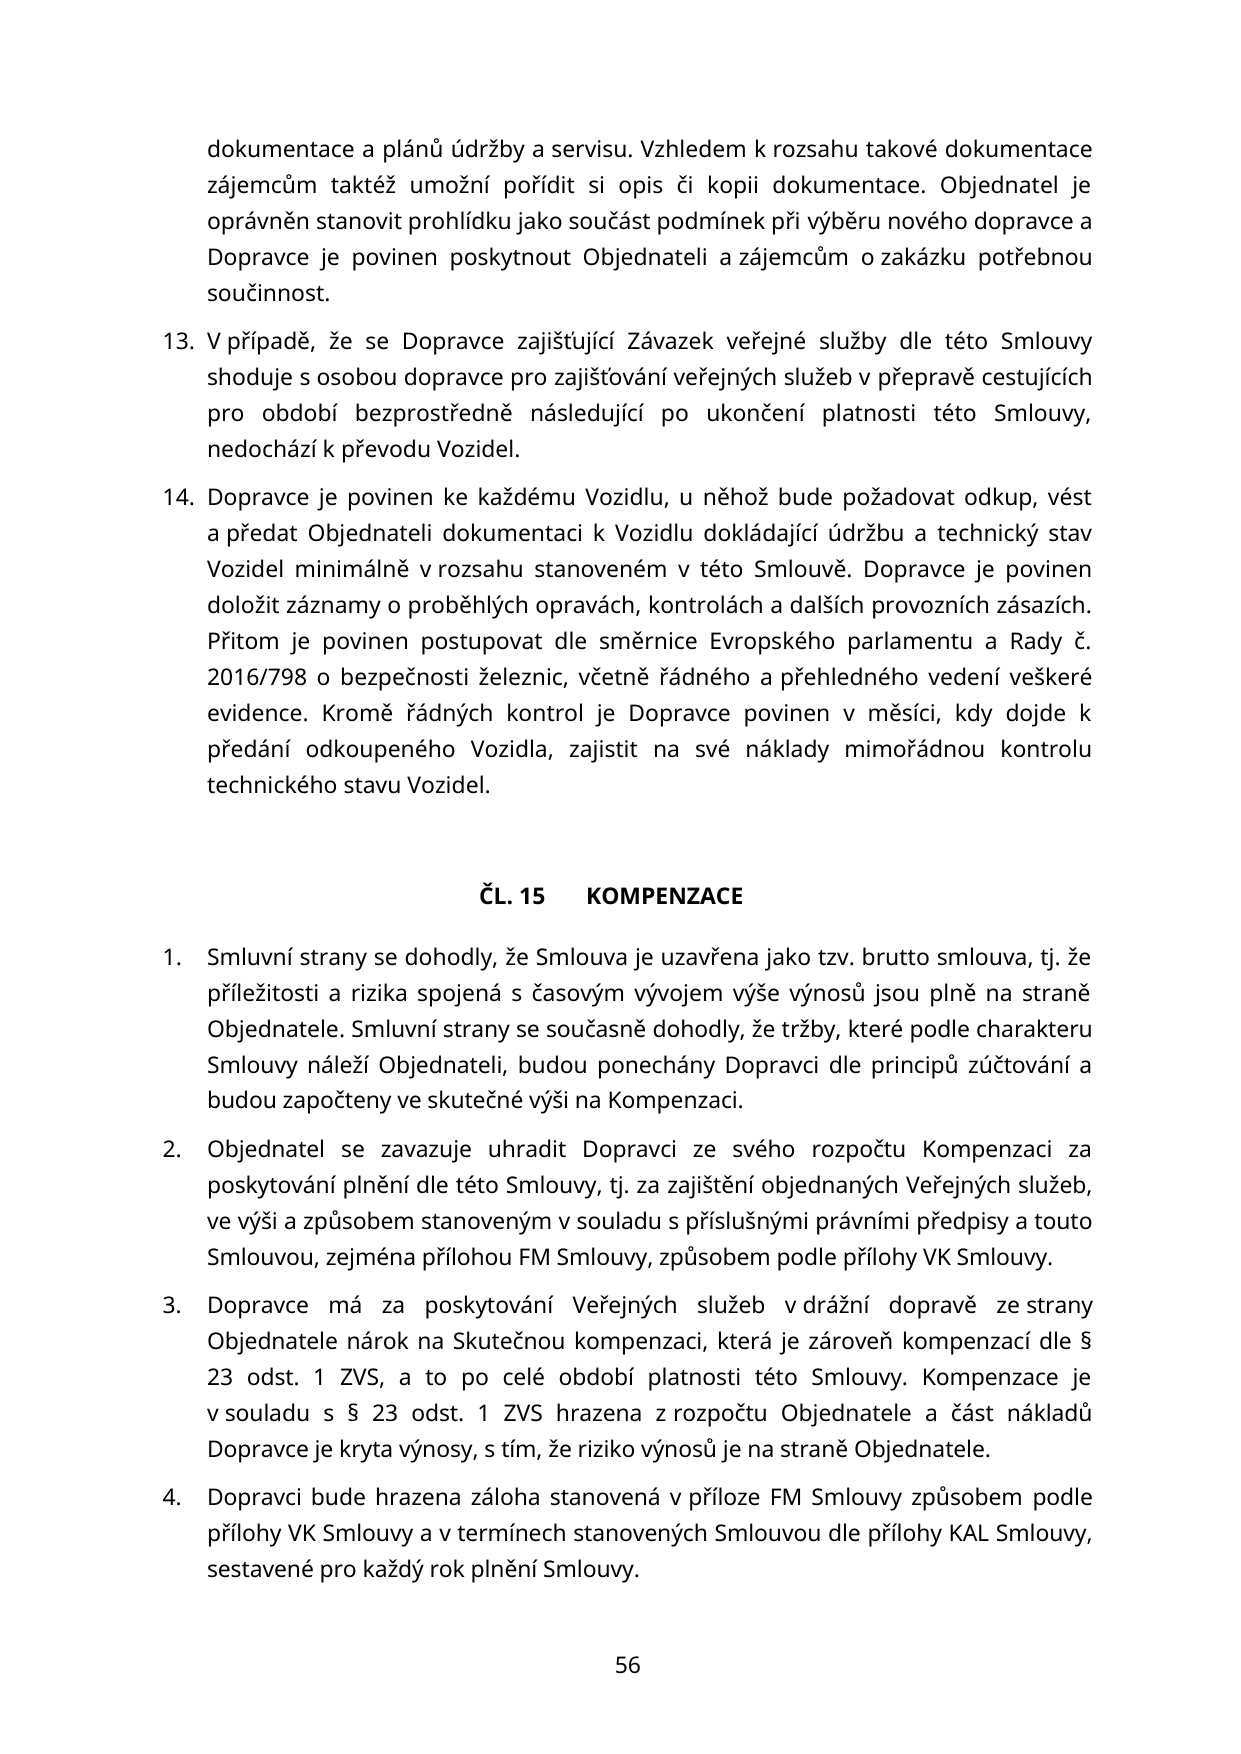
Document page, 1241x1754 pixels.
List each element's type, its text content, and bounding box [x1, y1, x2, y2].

list Smluvní strany se dohodly, že Smlouva je uzavřena jako tzv. brutto smlouva, tj. že příležitosti a rizika spojená s časovým vývojem výše výnosů jsou plně na straně Objednatele. Smluvní strany se současně dohodly, že tržby, které podle charakteru Smlouvy náleží Objednateli, budou ponechány Dopravci dle principů zúčtování a budou započteny ve skutečné výši na Kompenzaci. [162, 941, 1093, 1116]
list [162, 133, 1093, 308]
list Dopravci bude hrazena záloha stanovená v příloze FM Smlouvy způsobem podle přílohy VK Smlouvy a v termínech stanovených Smlouvou dle přílohy KAL Smlouvy, sestavené pro každý rok plnění Smlouvy. [162, 1481, 1093, 1584]
list Dopravce má za poskytování Veřejných služeb v drážní dopravě ze strany Objednatele nárok na Skutečnou kompenzaci, která je zároveň kompenzací dle § 23 odst. 1 ZVS, a to po celé období platnosti této Smlouvy. Kompenzace je v souladu s § 23 odst. 1 ZVS hrazena z rozpočtu Objednatele a část nákladů Dopravce je kryta výnosy, s tím, že riziko výnosů je na straně Objednatele. [162, 1289, 1093, 1464]
list Objednatel se zavazuje uhradit Dopravci ze svého rozpočtu Kompenzaci za poskytování plnění dle této Smlouvy, tj. za zajištění objednaných Veřejných služeb, ve výši a způsobem stanoveným v souladu s příslušnými právními předpisy a touto Smlouvou, zejména přílohou FM Smlouvy, způsobem podle přílohy VK Smlouvy. [162, 1133, 1093, 1272]
subtitle KOMPENZACE [162, 880, 1093, 911]
list Dopravce je povinen ke každému Vozidlu, u něhož bude požadovat odkup, vést a předat Objednateli dokumentaci k Vozidlu dokládající údržbu a technický stav Vozidel minimálně v rozsahu stanoveném v této Smlouvě. Dopravce je povinen doložit záznamy o proběhlých opravách, kontrolách a dalších provozních zásazích. Přitom je povinen postupovat dle směrnice Evropského parlamentu a Rady č. 2016/798 o bezpečnosti železnic, včetně řádného a přehledného vedení veškeré evidence. Kromě řádných kontrol je Dopravce povinen v měsíci, kdy dojde k předání odkoupeného Vozidla, zajistit na své náklady mimořádnou kontrolu technického stavu Vozidel. [162, 481, 1093, 800]
list V případě, že se Dopravce zajišťující Závazek veřejné služby dle této Smlouvy shoduje s osobou dopravce pro zajišťování veřejných služeb v přepravě cestujících pro období bezprostředně následující po ukončení platnosti této Smlouvy, nedochází k převodu Vozidel. [162, 325, 1093, 464]
